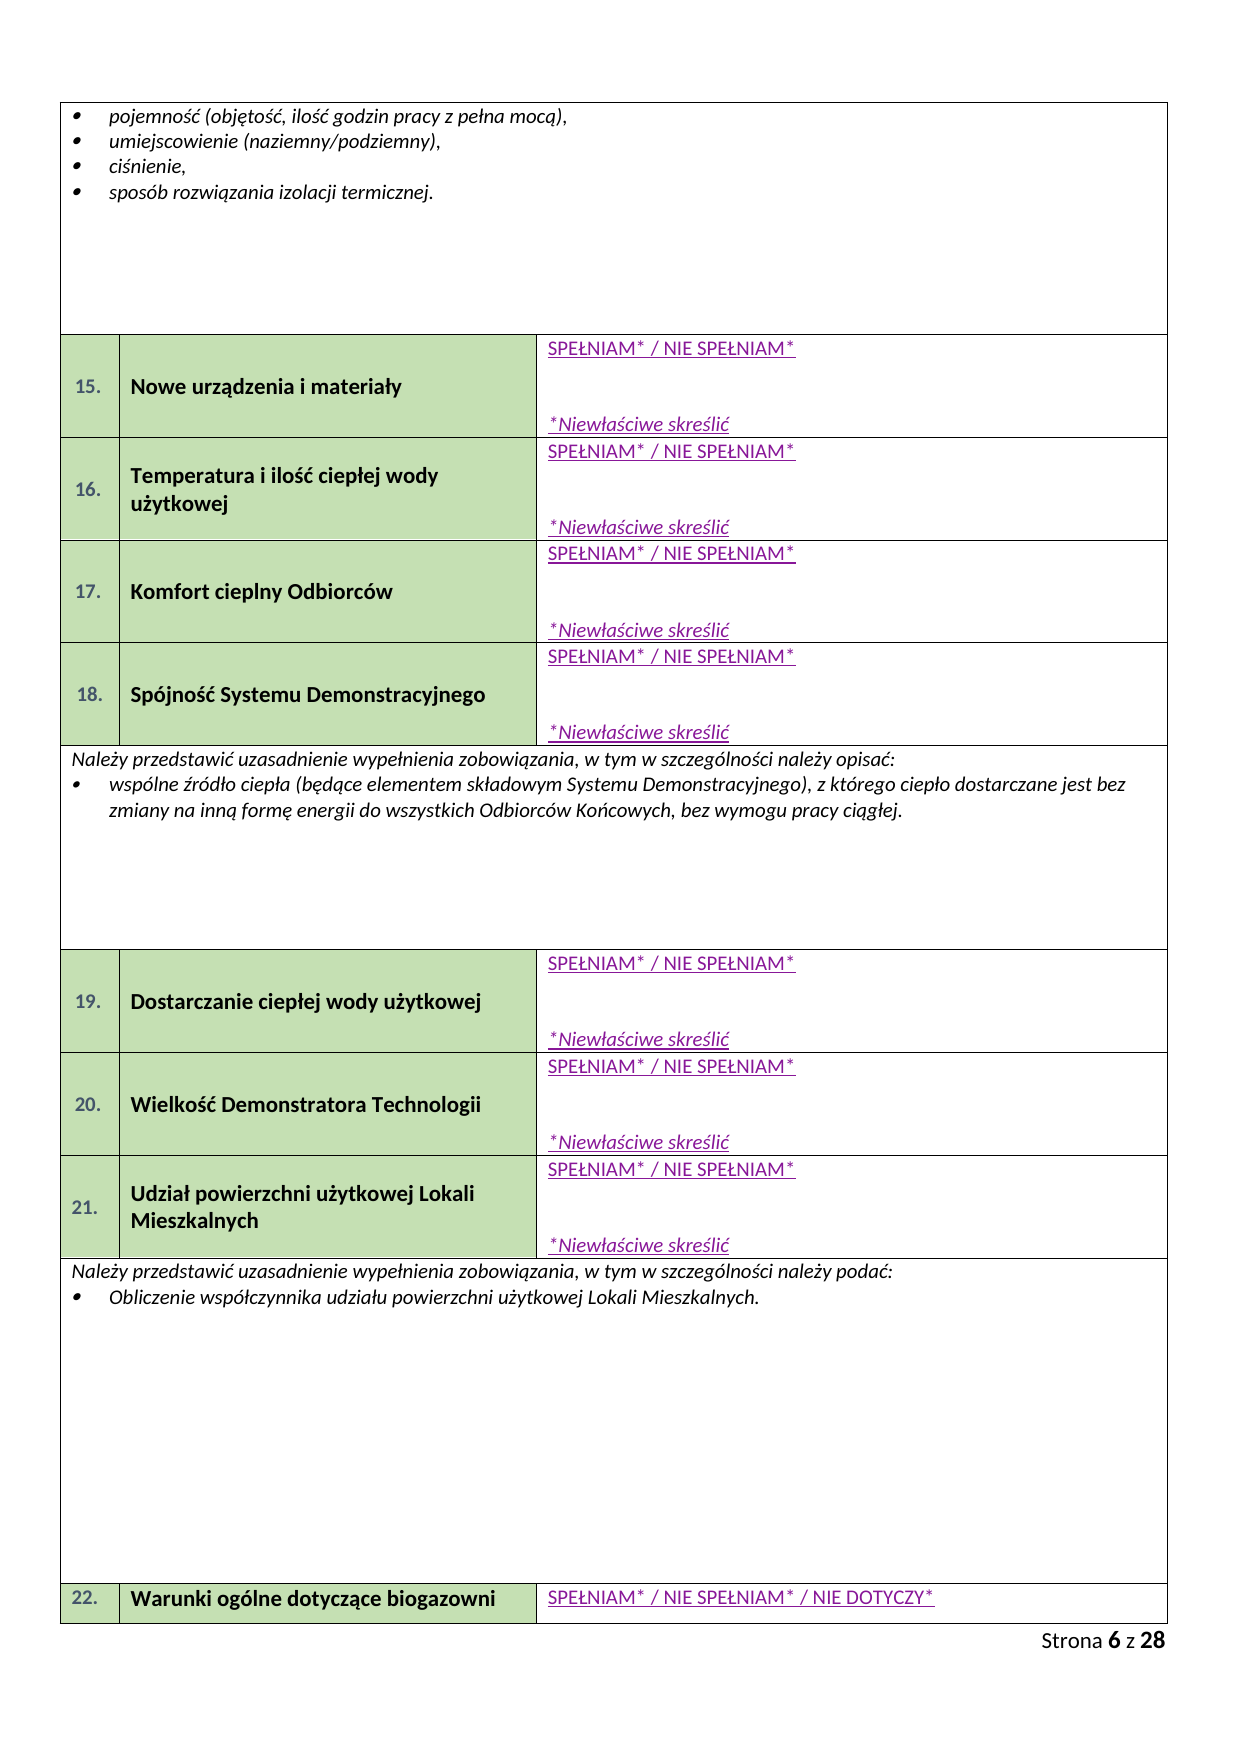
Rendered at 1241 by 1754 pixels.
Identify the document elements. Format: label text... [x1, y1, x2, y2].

table_cell SPEŁNIAM* / NIE SPEŁNIAM* *Niewłaściwe skreślić [537, 438, 1167, 539]
table_cell SPEŁNIAM* / NIE SPEŁNIAM* *Niewłaściwe skreślić [537, 541, 1167, 642]
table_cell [61, 103, 1167, 334]
table_cell SPEŁNIAM* / NIE SPEŁNIAM* *Niewłaściwe skreślić [537, 950, 1167, 1052]
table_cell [537, 1584, 1167, 1623]
table_cell 21. [61, 1156, 119, 1257]
table_cell Komfort cieplny Odbiorców [120, 541, 536, 642]
table_cell SPEŁNIAM* / NIE SPEŁNIAM* *Niewłaściwe skreślić [537, 1156, 1167, 1257]
table_cell Nowe urządzenia i materiały [120, 335, 536, 437]
table_cell 19. [61, 950, 119, 1052]
table_cell Spójność Systemu Demonstracyjnego [120, 643, 536, 745]
table_cell SPEŁNIAM* / NIE SPEŁNIAM* *Niewłaściwe skreślić [537, 335, 1167, 437]
table_cell SPEŁNIAM* / NIE SPEŁNIAM* *Niewłaściwe skreślić [537, 1053, 1167, 1155]
table_cell Należy przedstawić uzasadnienie wypełnienia zobowiązania, w tym w szczególności należy opisać: wspólne źródło ciepła (będące elementem składowym Systemu Demonstracyjnego), z którego ciepło dostarczane jest bez zmiany na inną formę energii do wszystkich Odbiorców Końcowych, bez wymogu pracy ciągłej. [61, 746, 1167, 949]
table_cell SPEŁNIAM* / NIE SPEŁNIAM* *Niewłaściwe skreślić [537, 643, 1167, 745]
table_cell Dostarczanie ciepłej wody użytkowej [120, 950, 536, 1052]
table_cell 22. [61, 1584, 119, 1623]
table_cell Temperatura i ilość ciepłej wody użytkowej [120, 438, 536, 539]
table_cell 16. [61, 438, 119, 539]
table_cell Należy przedstawić uzasadnienie wypełnienia zobowiązania, w tym w szczególności należy podać: Obliczenie współczynnika udziału powierzchni użytkowej Lokali Mieszkalnych. [61, 1259, 1167, 1583]
table_cell 20. [61, 1053, 119, 1155]
table_cell 17. [61, 541, 119, 642]
table_cell 18. [61, 643, 119, 745]
table_cell Udział powierzchni użytkowej Lokali Mieszkalnych [120, 1156, 536, 1257]
table_cell Wielkość Demonstratora Technologii [120, 1053, 536, 1155]
table_cell 15. [61, 335, 119, 437]
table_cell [120, 1584, 536, 1623]
